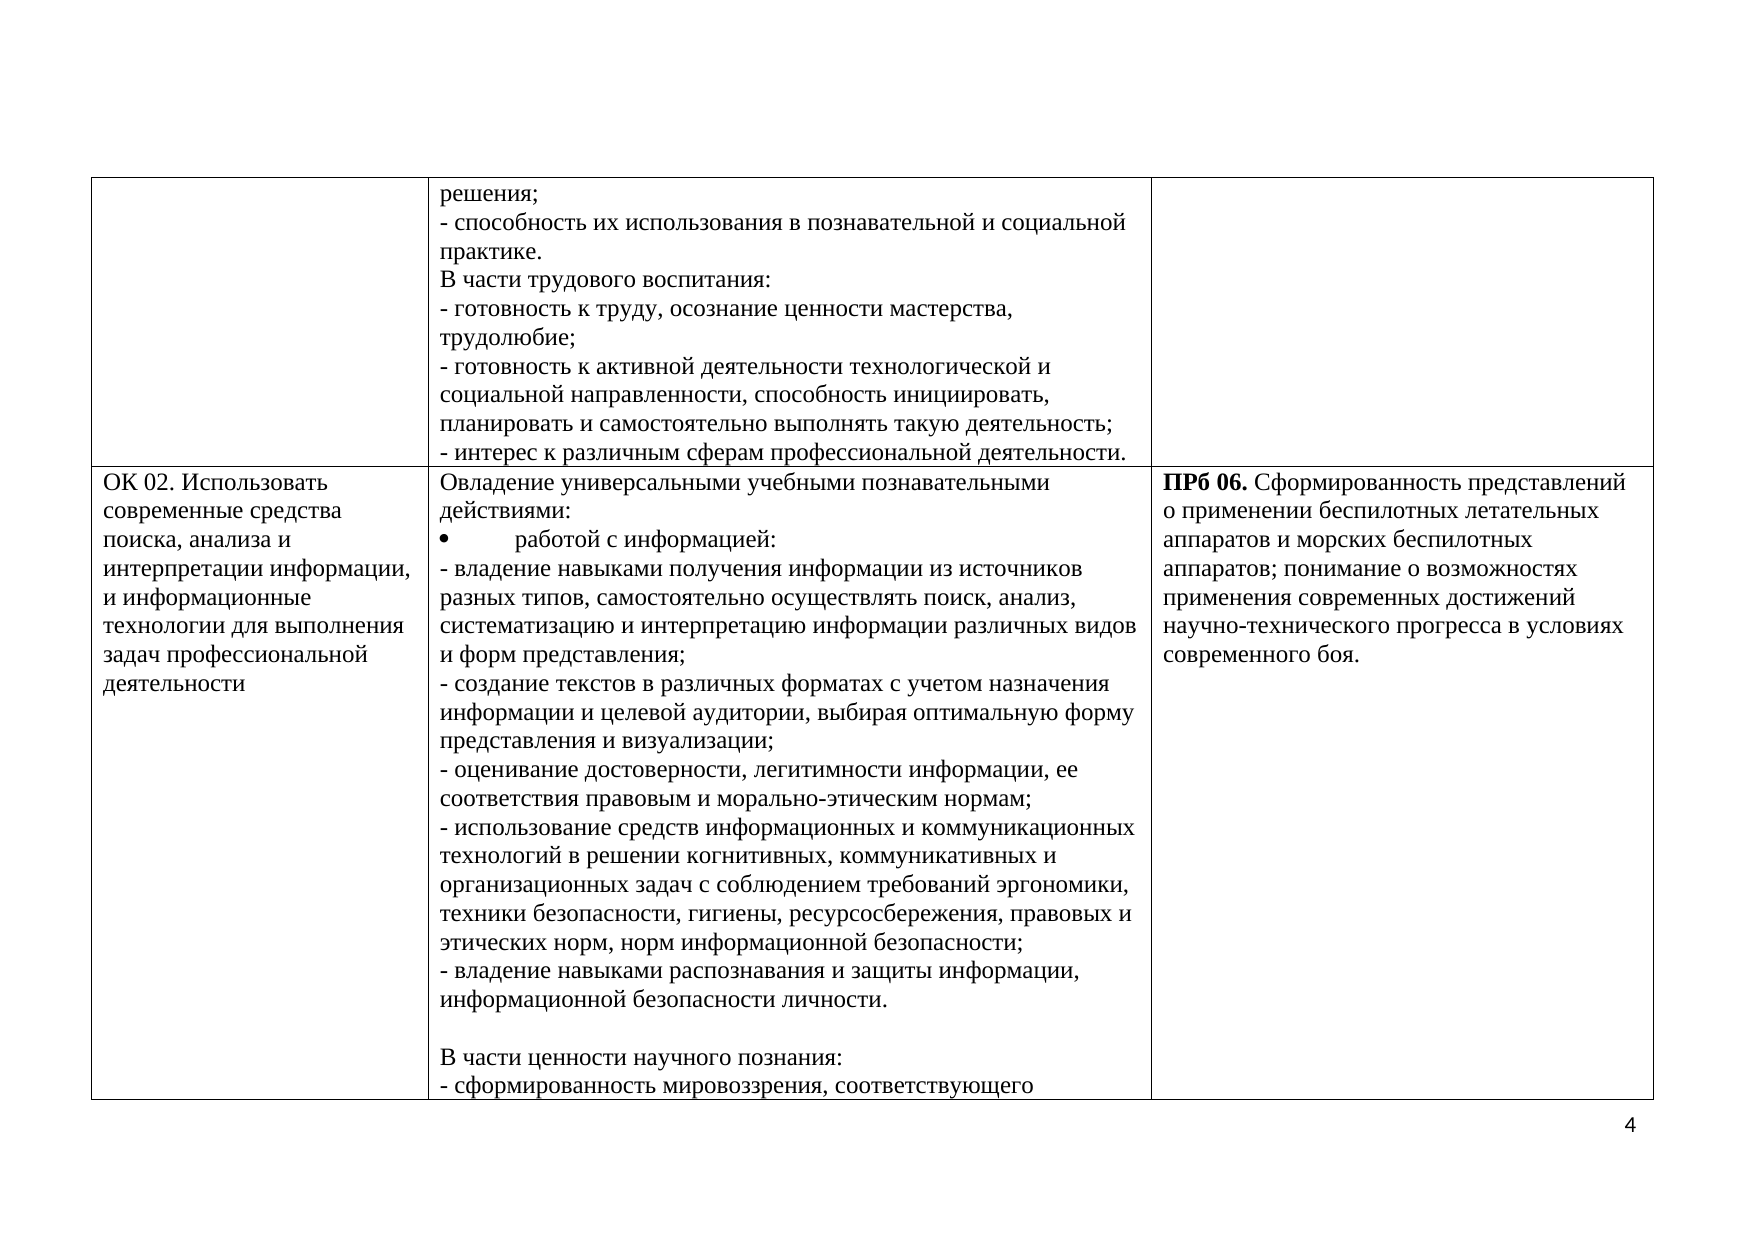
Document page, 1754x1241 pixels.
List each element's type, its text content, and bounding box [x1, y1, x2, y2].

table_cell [429, 467, 1151, 1099]
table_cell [92, 178, 428, 466]
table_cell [1152, 467, 1653, 1099]
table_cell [1152, 178, 1653, 466]
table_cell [92, 467, 428, 1099]
